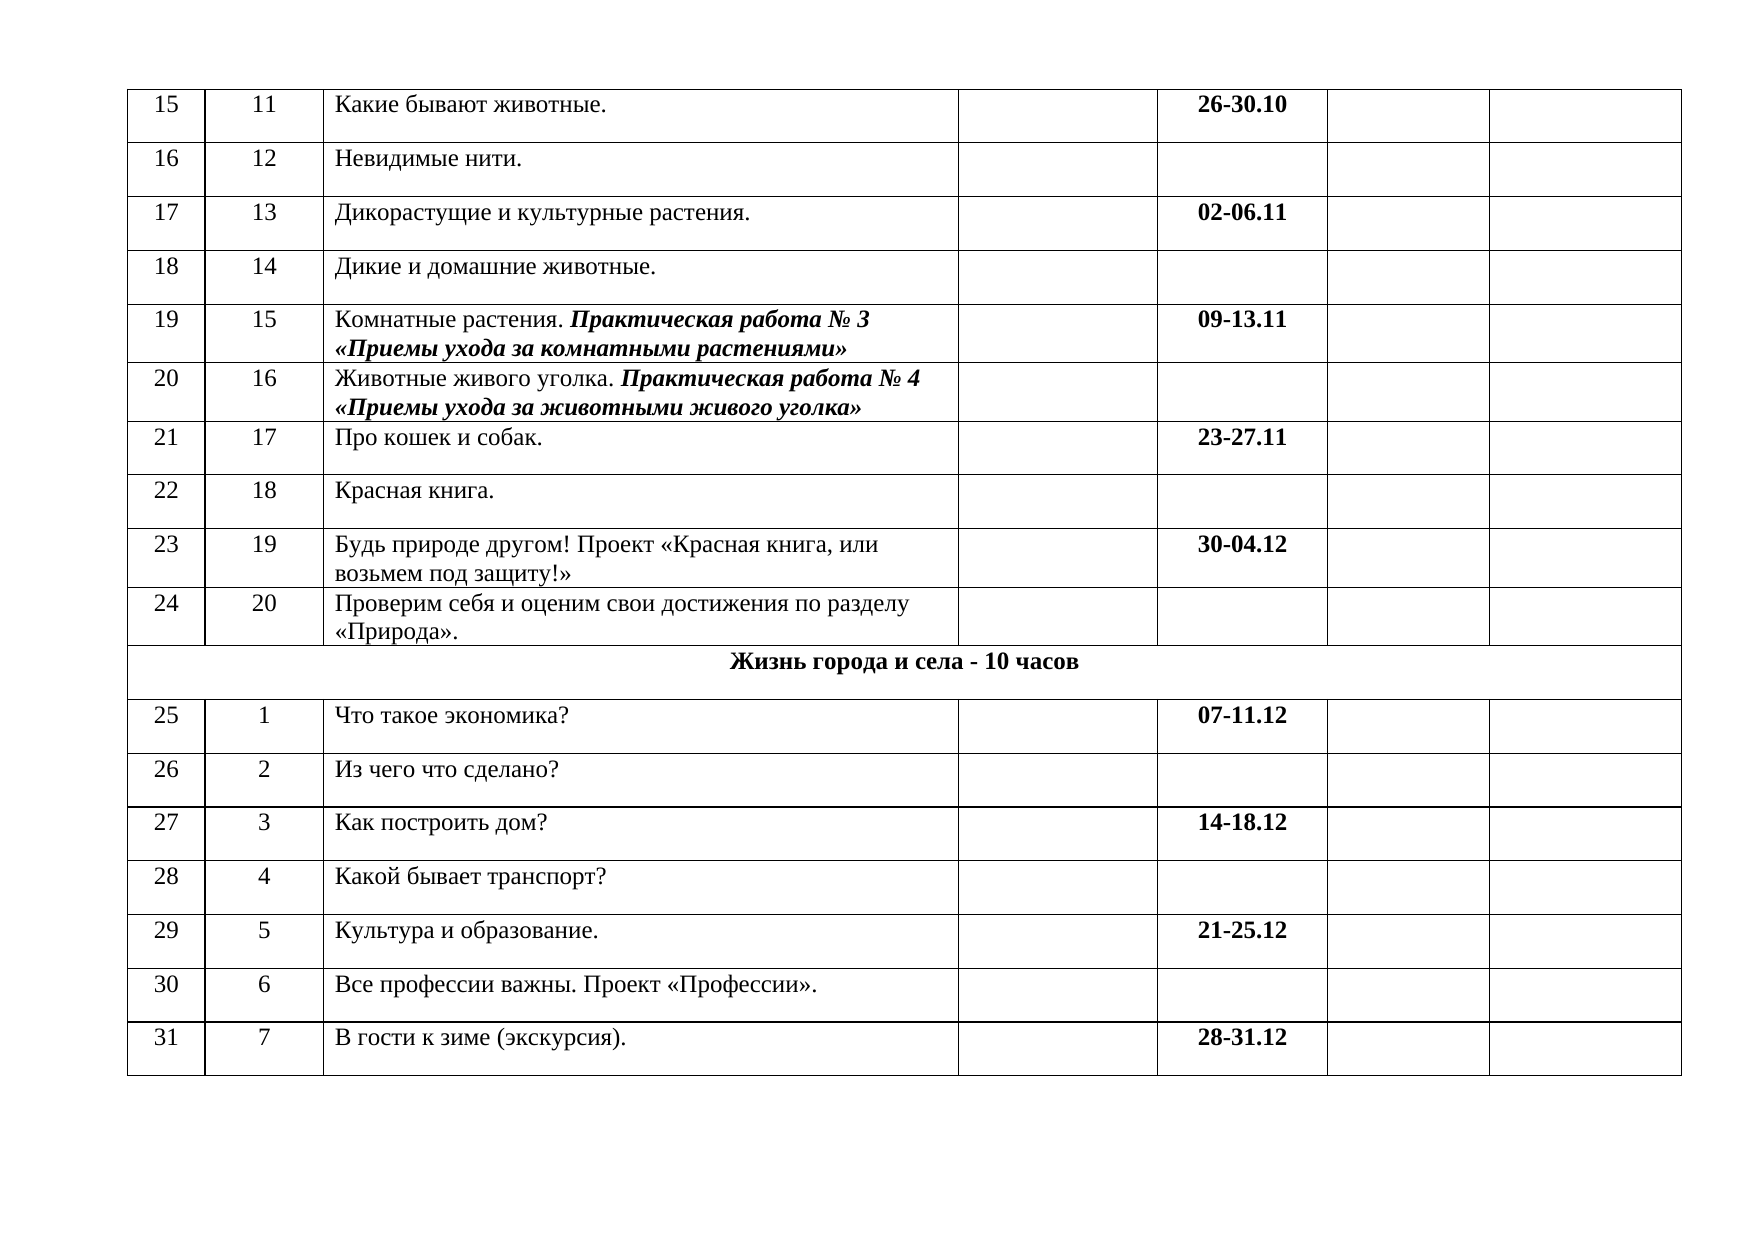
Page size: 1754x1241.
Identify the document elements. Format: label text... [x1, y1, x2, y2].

table_cell 11 [206, 90, 323, 142]
table_cell 15 [206, 305, 323, 362]
table_cell [959, 1023, 1157, 1075]
table_cell 13 [206, 197, 323, 250]
table_cell 20 [206, 588, 323, 645]
table_cell 20 [128, 363, 204, 421]
table_cell 6 [206, 969, 323, 1021]
table_cell [1490, 915, 1681, 968]
table_cell 17 [206, 422, 323, 474]
table_cell [959, 754, 1157, 806]
table_cell 30-04.12 [1158, 529, 1327, 587]
table_cell [959, 305, 1157, 362]
table_cell 28-31.12 [1158, 1023, 1327, 1075]
table_cell Невидимые нити. [324, 143, 958, 196]
table_cell Культура и образование. [324, 915, 958, 968]
table_cell [1158, 363, 1327, 421]
table_cell [1490, 754, 1681, 806]
table_cell 30 [128, 969, 204, 1021]
table_cell Какие бывают животные. [324, 90, 958, 142]
table_cell [1158, 251, 1327, 303]
table_cell Животные живого уголка. Практическая работа № 4 «Приемы ухода за животными живого уголка» [324, 363, 958, 421]
table_cell 14 [206, 251, 323, 303]
table_cell [1328, 969, 1489, 1021]
table_cell [1490, 588, 1681, 645]
table_cell [1328, 700, 1489, 753]
table_cell [1490, 305, 1681, 362]
table_cell [959, 90, 1157, 142]
table_cell [959, 915, 1157, 968]
table_cell 02-06.11 [1158, 197, 1327, 250]
table_cell 21 [128, 422, 204, 474]
table_cell [1328, 915, 1489, 968]
table_cell [959, 422, 1157, 474]
table_cell [1490, 422, 1681, 474]
table_cell [959, 700, 1157, 753]
table_cell 15 [128, 90, 204, 142]
table_cell [959, 251, 1157, 303]
table_cell 31 [128, 1023, 204, 1075]
table_cell 1 [206, 700, 323, 753]
table_cell [1328, 197, 1489, 250]
table_cell 17 [128, 197, 204, 250]
table_cell Про кошек и собак. [324, 422, 958, 474]
table_cell [1328, 143, 1489, 196]
table_cell 16 [128, 143, 204, 196]
table_cell Из чего что сделано? [324, 754, 958, 806]
table_cell 7 [206, 1023, 323, 1075]
table_cell 26-30.10 [1158, 90, 1327, 142]
table_cell Проверим себя и оценим свои достижения по разделу «Природа». [324, 588, 958, 645]
table_cell [1328, 754, 1489, 806]
table_cell [1158, 861, 1327, 914]
table_cell 07-11.12 [1158, 700, 1327, 753]
table_cell Какой бывает транспорт? [324, 861, 958, 914]
table_cell [959, 861, 1157, 914]
table_cell [1328, 808, 1489, 860]
table_cell Жизнь города и села - 10 часов [128, 646, 1681, 699]
table_cell 25 [128, 700, 204, 753]
table_cell [959, 529, 1157, 587]
table_cell 09-13.11 [1158, 305, 1327, 362]
table_cell 16 [206, 363, 323, 421]
table_cell [1158, 475, 1327, 528]
table_cell [959, 363, 1157, 421]
table_cell 21-25.12 [1158, 915, 1327, 968]
table_cell [1490, 90, 1681, 142]
table_cell [1490, 251, 1681, 303]
table_cell [1490, 700, 1681, 753]
table_cell В гости к зиме (экскурсия). [324, 1023, 958, 1075]
table_cell [1158, 754, 1327, 806]
table_cell Дикие и домашние животные. [324, 251, 958, 303]
table_cell 19 [128, 305, 204, 362]
table_cell [1490, 969, 1681, 1021]
table_cell [959, 969, 1157, 1021]
table_cell [1328, 529, 1489, 587]
table_cell [1490, 197, 1681, 250]
table_cell [1490, 1023, 1681, 1075]
table_cell 18 [128, 251, 204, 303]
table_cell 27 [128, 808, 204, 860]
table_cell [959, 588, 1157, 645]
table_cell 23 [128, 529, 204, 587]
table_cell 22 [128, 475, 204, 528]
table_cell Комнатные растения. Практическая работа № 3 «Приемы ухода за комнатными растениями» [324, 305, 958, 362]
table_cell [1490, 861, 1681, 914]
table_cell 24 [128, 588, 204, 645]
table_cell 12 [206, 143, 323, 196]
table_cell [1328, 1023, 1489, 1075]
table_cell 14-18.12 [1158, 808, 1327, 860]
table_cell 23-27.11 [1158, 422, 1327, 474]
table_cell 18 [206, 475, 323, 528]
table_cell [1328, 422, 1489, 474]
table_cell [1490, 143, 1681, 196]
table_cell Как построить дом? [324, 808, 958, 860]
table_cell [1328, 251, 1489, 303]
table_cell Красная книга. [324, 475, 958, 528]
table_cell [1158, 588, 1327, 645]
table_cell [959, 197, 1157, 250]
table_cell [1158, 143, 1327, 196]
table_cell 19 [206, 529, 323, 587]
table_cell [1328, 90, 1489, 142]
table_cell [959, 475, 1157, 528]
table_cell [1490, 475, 1681, 528]
table_cell [1490, 363, 1681, 421]
table_cell 5 [206, 915, 323, 968]
table_cell 4 [206, 861, 323, 914]
table_cell 3 [206, 808, 323, 860]
table_cell [1158, 969, 1327, 1021]
table_cell Дикорастущие и культурные растения. [324, 197, 958, 250]
table_cell [1328, 305, 1489, 362]
table_cell [1328, 861, 1489, 914]
table_cell Будь природе другом! Проект «Красная книга, или возьмем под защиту!» [324, 529, 958, 587]
table_cell [959, 808, 1157, 860]
table_cell [1328, 475, 1489, 528]
table_cell [1490, 808, 1681, 860]
table_cell Что такое экономика? [324, 700, 958, 753]
table_cell 29 [128, 915, 204, 968]
table_cell 26 [128, 754, 204, 806]
table_cell [959, 143, 1157, 196]
table_cell [1328, 588, 1489, 645]
table_cell 2 [206, 754, 323, 806]
table_cell Все профессии важны. Проект «Профессии». [324, 969, 958, 1021]
table_cell [1328, 363, 1489, 421]
table_cell [1490, 529, 1681, 587]
table_cell 28 [128, 861, 204, 914]
